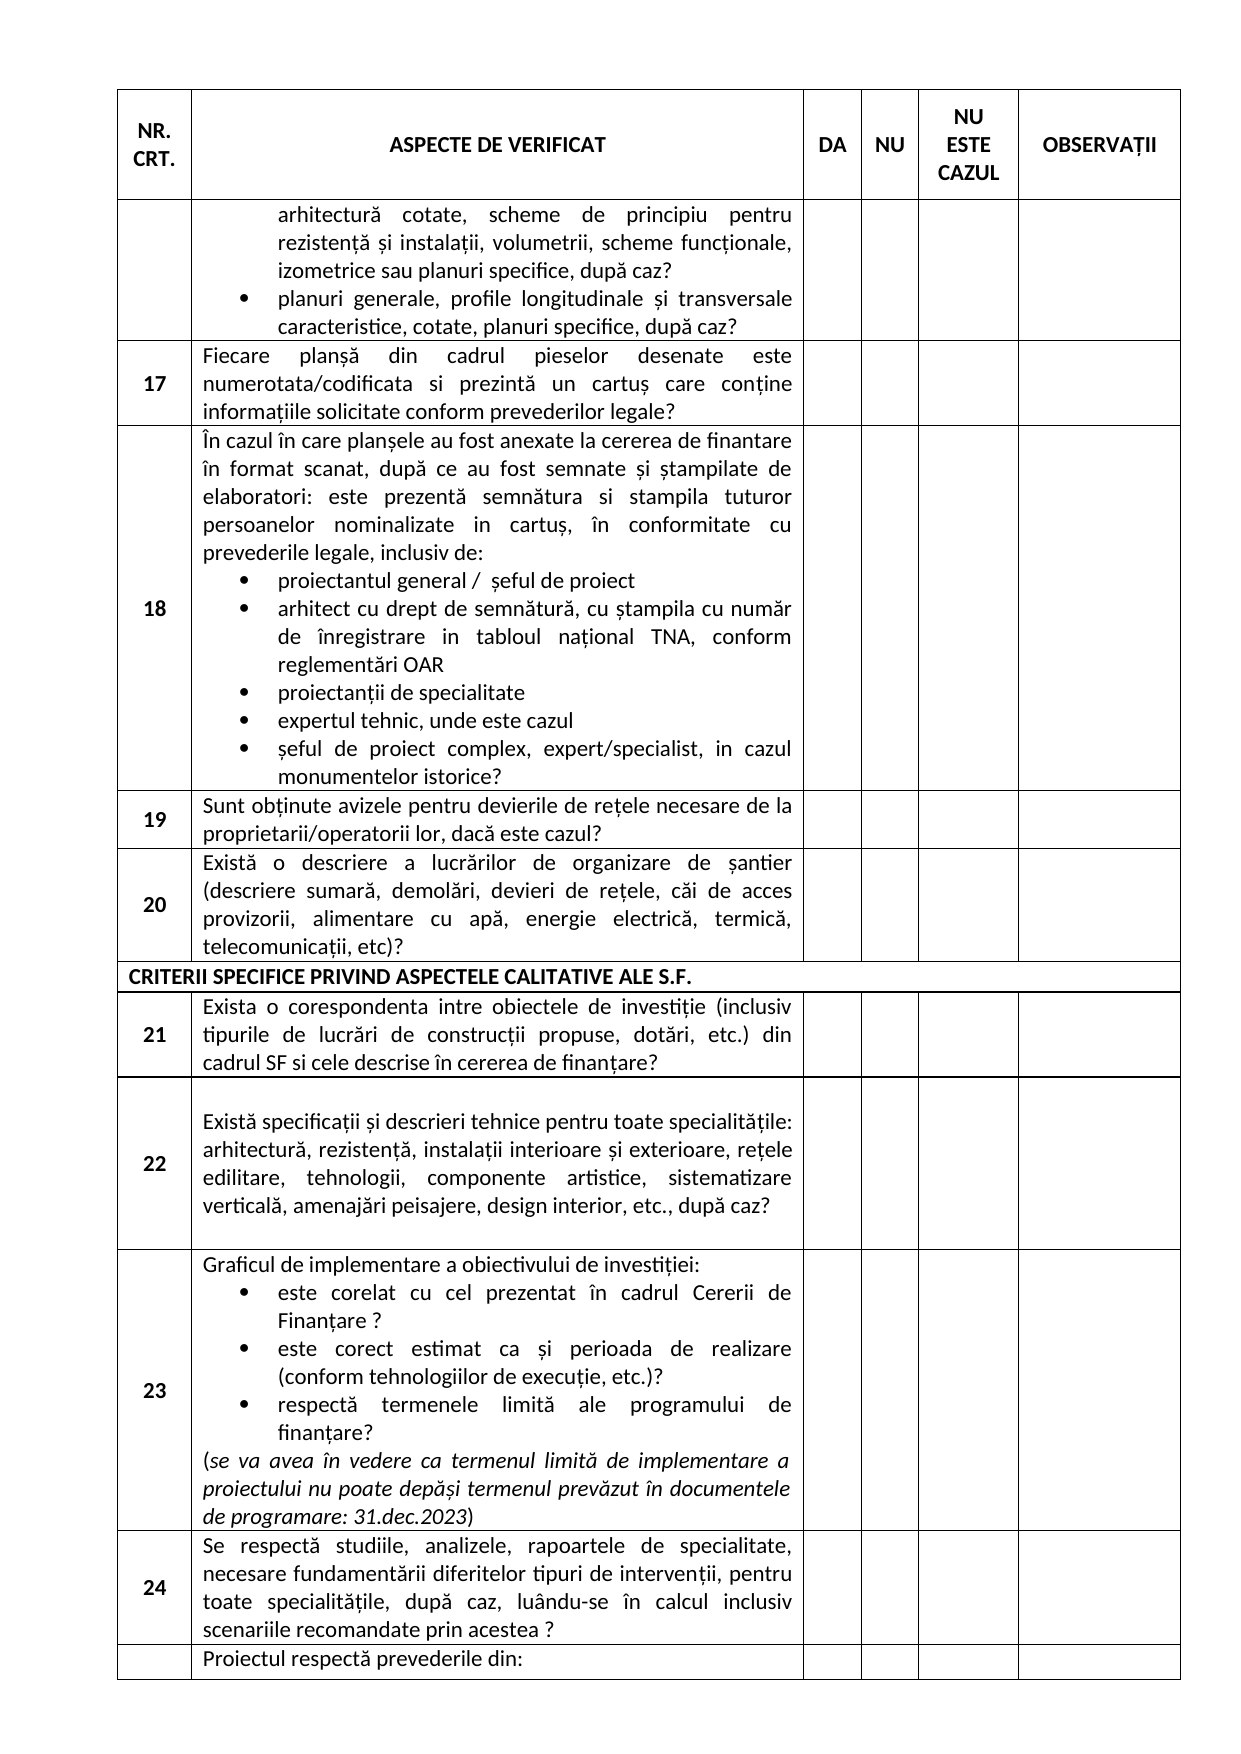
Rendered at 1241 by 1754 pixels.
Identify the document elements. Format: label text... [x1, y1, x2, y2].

table_header NU [862, 90, 918, 199]
table_cell [1019, 849, 1180, 961]
table_cell 16 [118, 200, 191, 340]
table_cell [862, 200, 918, 340]
table_cell 22 [118, 1078, 191, 1249]
table_cell [862, 1531, 918, 1643]
table_header NR. CRT. [118, 90, 191, 199]
table_cell 19 [118, 791, 191, 847]
table_cell [919, 341, 1018, 425]
table_header NU ESTE CAZUL [919, 90, 1018, 199]
table_cell [1019, 426, 1180, 790]
table_cell [804, 1078, 861, 1249]
table_cell 17 [118, 341, 191, 425]
table_cell [804, 1531, 861, 1643]
table_cell [919, 993, 1018, 1076]
table_cell [919, 200, 1018, 340]
table_cell Exista o corespondenta intre obiectele de investiţie (inclusiv tipurile de lucrări de construcţii propuse, dotări, etc.) din cadrul SF si cele descrise în cererea de finanțare? [192, 993, 803, 1076]
table_cell [862, 993, 918, 1076]
table_cell [804, 849, 861, 961]
table_cell [862, 1078, 918, 1249]
table_cell [1019, 200, 1180, 340]
table_cell [862, 426, 918, 790]
table_cell 24 [118, 1531, 191, 1643]
table_cell Graficul de implementare a obiectivului de investiţiei: este corelat cu cel prezentat în cadrul Cererii de Finanţare ? este corect estimat ca și perioada de realizare (conform tehnologiilor de execuție, etc.)? respectă termenele limită ale programului de finanțare? (se va avea în vedere ca termenul limită de implementare a proiectului nu poate depăşi termenul prevăzut în documentele de programare: 31.dec.2023) [192, 1250, 803, 1530]
table_cell [919, 1078, 1018, 1249]
table_cell 18 [118, 426, 191, 790]
table_cell În cazul în care planşele au fost anexate la cererea de finantare în format scanat, după ce au fost semnate și ștampilate de elaboratori: este prezentă semnătura si stampila tuturor persoanelor nominalizate in cartuș, în conformitate cu prevederile legale, inclusiv de: proiectantul general / șeful de proiect arhitect cu drept de semnătură, cu ștampila cu număr de înregistrare in tabloul naţional TNA, conform reglementări OAR proiectanții de specialitate expertul tehnic, unde este cazul șeful de proiect complex, expert/specialist, in cazul monumentelor istorice? [192, 426, 803, 790]
table_header DA [804, 90, 861, 199]
table_cell [1019, 341, 1180, 425]
table_cell [804, 791, 861, 847]
table_header OBSERVAŢII [1019, 90, 1180, 199]
table_cell Există o descriere a lucrărilor de organizare de şantier (descriere sumară, demolări, devieri de rețele, căi de acces provizorii, alimentare cu apă, energie electrică, termică, telecomunicații, etc)? [192, 849, 803, 961]
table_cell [192, 200, 803, 340]
table_cell [804, 993, 861, 1076]
table_cell [919, 791, 1018, 847]
table_cell [804, 200, 861, 340]
table_cell [862, 1645, 918, 1679]
table_cell [919, 426, 1018, 790]
table_cell Fiecare planșă din cadrul pieselor desenate este numerotata/codificata si prezintă un cartuș care conține informaţiile solicitate conform prevederilor legale? [192, 341, 803, 425]
table_cell [804, 1645, 861, 1679]
table_cell [1019, 993, 1180, 1076]
table_cell [862, 341, 918, 425]
table_cell [1019, 1250, 1180, 1530]
table_cell [862, 849, 918, 961]
table_cell [1019, 1645, 1180, 1679]
table_header ASPECTE DE VERIFICAT [192, 90, 803, 199]
table_cell [862, 791, 918, 847]
table_cell Se respectă studiile, analizele, rapoartele de specialitate, necesare fundamentării diferitelor tipuri de intervenții, pentru toate specialitățile, după caz, luându-se în calcul inclusiv scenariile recomandate prin acestea ? [192, 1531, 803, 1643]
table_cell 23 [118, 1250, 191, 1530]
table_cell [862, 1250, 918, 1530]
table_cell [1019, 791, 1180, 847]
table_cell 25 [118, 1645, 191, 1679]
table_cell 20 [118, 849, 191, 961]
table_cell [919, 1645, 1018, 1679]
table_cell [192, 1645, 803, 1679]
table_cell [919, 1250, 1018, 1530]
table_cell Sunt obținute avizele pentru devierile de rețele necesare de la proprietarii/operatorii lor, dacă este cazul? [192, 791, 803, 847]
table_cell Există specificaţii şi descrieri tehnice pentru toate specialitățile: arhitectură, rezistență, instalații interioare şi exterioare, rețele edilitare, tehnologii, componente artistice, sistematizare verticală, amenajări peisajere, design interior, etc., după caz? [192, 1078, 803, 1249]
table_cell [804, 341, 861, 425]
table_cell CRITERII SPECIFICE PRIVIND ASPECTELE CALITATIVE ALE S.F. [118, 962, 1180, 991]
table_cell 21 [118, 993, 191, 1076]
table_cell [1019, 1531, 1180, 1643]
table_cell [919, 1531, 1018, 1643]
table_cell [804, 1250, 861, 1530]
table_cell [919, 849, 1018, 961]
table_cell [804, 426, 861, 790]
table_cell [1019, 1078, 1180, 1249]
